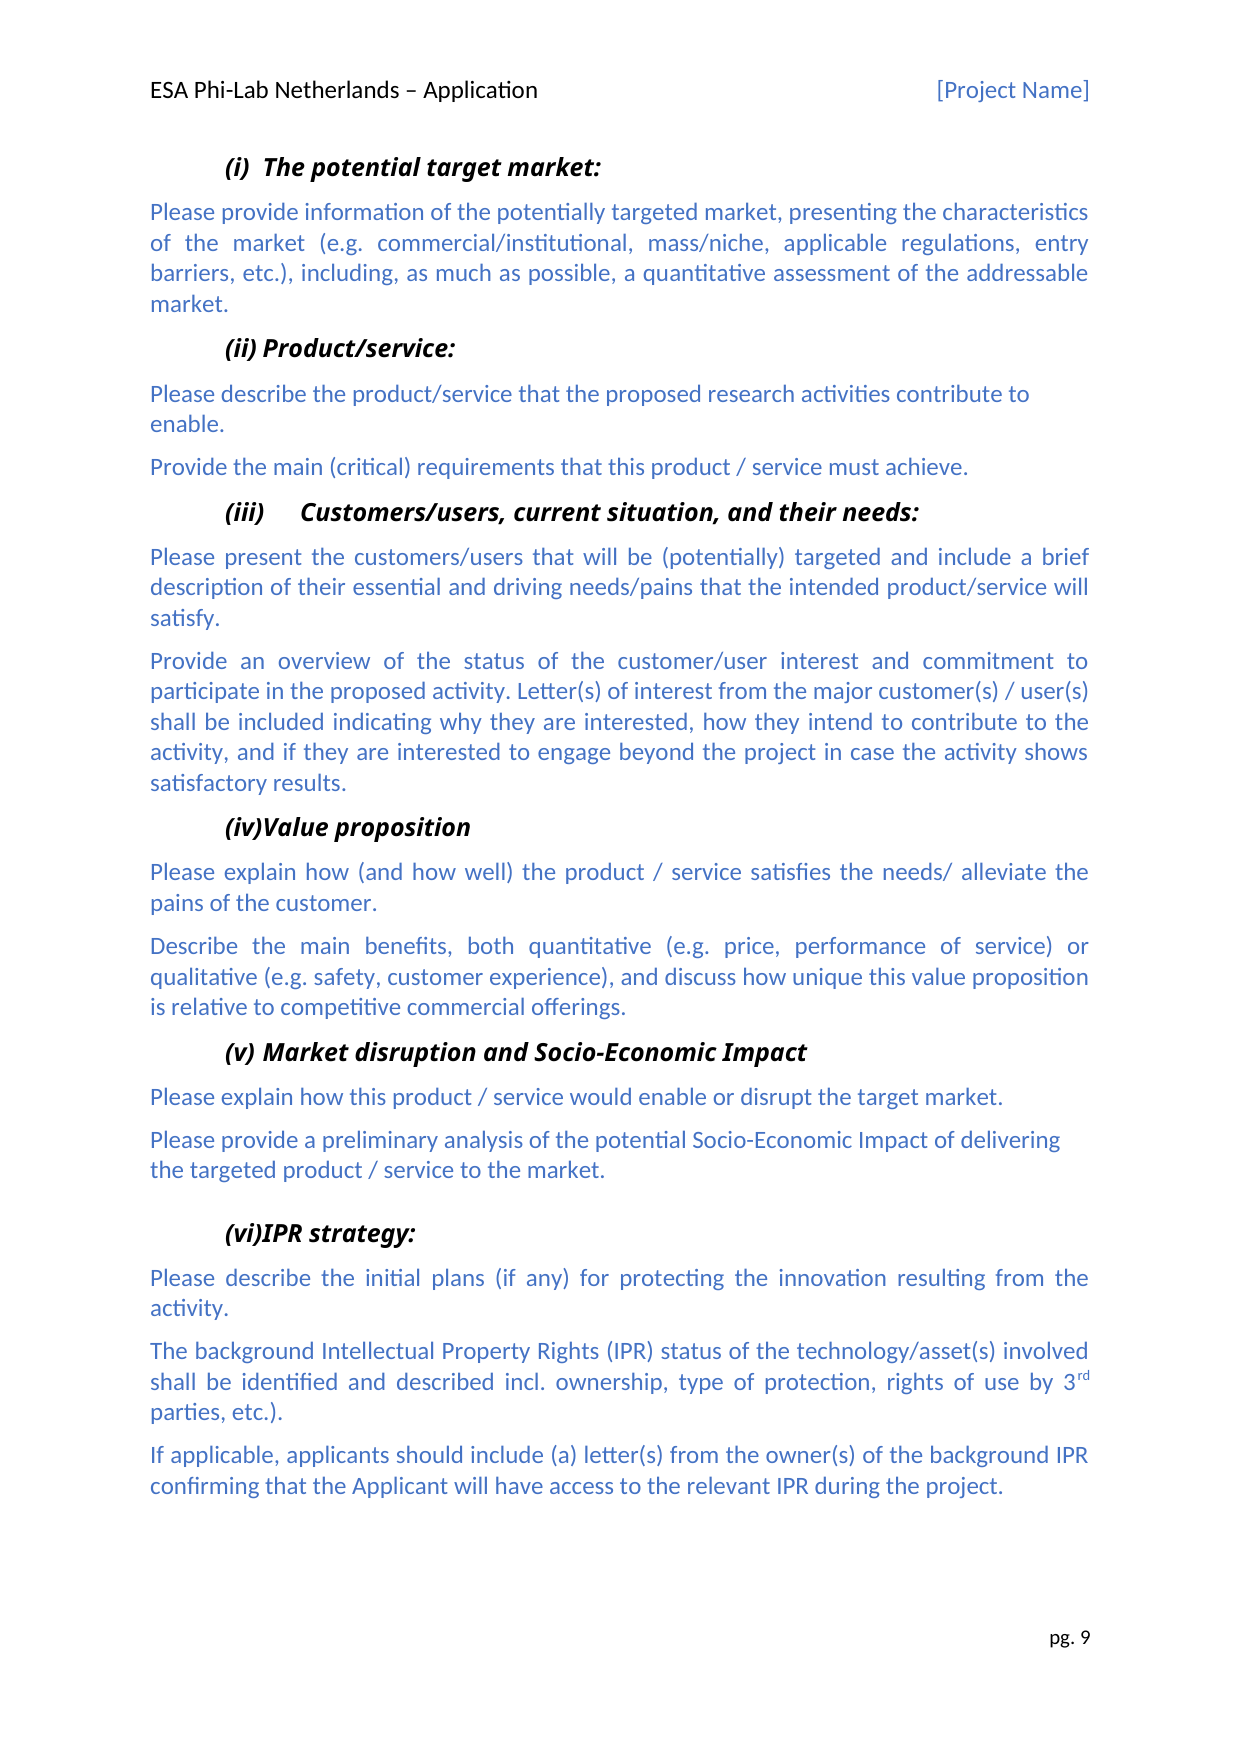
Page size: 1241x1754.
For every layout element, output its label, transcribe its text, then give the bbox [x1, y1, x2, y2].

subtitle Value proposition [225, 810, 1090, 844]
text If applicable, applicants should include (a) letter(s) from the owner(s) of the background IPR confirming that the Applicant will have access to the relevant IPR during the project. [150, 1439, 1090, 1501]
text Provide the main (critical) requirements that this product / service must achieve. [150, 451, 1090, 482]
subtitle IPR strategy: [225, 1215, 1090, 1249]
text Please provide information of the potentially targeted market, presenting the characteristics of the market (e.g. commercial/institutional, mass/niche, applicable regulations, entry barriers, etc.), including, as much as possible, a quantitative assessment of the addressable market. [150, 197, 1090, 319]
subtitle Customers/users, current situation, and their needs: [225, 494, 1090, 528]
text Please present the customers/users that will be (potentially) targeted and include a brief description of their essential and driving needs/pains that the intended product/service will satisfy. [150, 541, 1090, 632]
text Please describe the initial plans (if any) for protecting the innovation resulting from the activity. [150, 1262, 1090, 1323]
text Please describe the product/service that the proposed research activities contribute to enable. [150, 378, 1090, 439]
text Please explain how this product / service would enable or disrupt the target market. [150, 1081, 1090, 1111]
subtitle The potential target market: [225, 150, 1090, 184]
text Please provide a preliminary analysis of the potential Socio-Economic Impact of delivering the targeted product / service to the market. [150, 1124, 1090, 1185]
text Provide an overview of the status of the customer/user interest and commitment to participate in the proposed activity. Letter(s) of interest from the major customer(s) / user(s) shall be included indicating why they are interested, how they intend to contribute to the activity, and if they are interested to engage beyond the project in case the activity shows satisfactory results. [150, 645, 1090, 797]
text The background Intellectual Property Rights (IPR) status of the technology/asset(s) involved shall be identified and described incl. ownership, type of protection, rights of use by 3rd parties, etc.). [150, 1335, 1090, 1427]
text Please explain how (and how well) the product / service satisfies the needs/ alleviate the pains of the customer. [150, 857, 1090, 918]
text Describe the main benefits, both quantitative (e.g. price, performance of service) or qualitative (e.g. safety, customer experience), and discuss how unique this value proposition is relative to competitive commercial offerings. [150, 930, 1090, 1022]
subtitle Market disruption and Socio-Economic Impact [225, 1034, 1090, 1068]
subtitle Product/service: [225, 331, 1090, 365]
